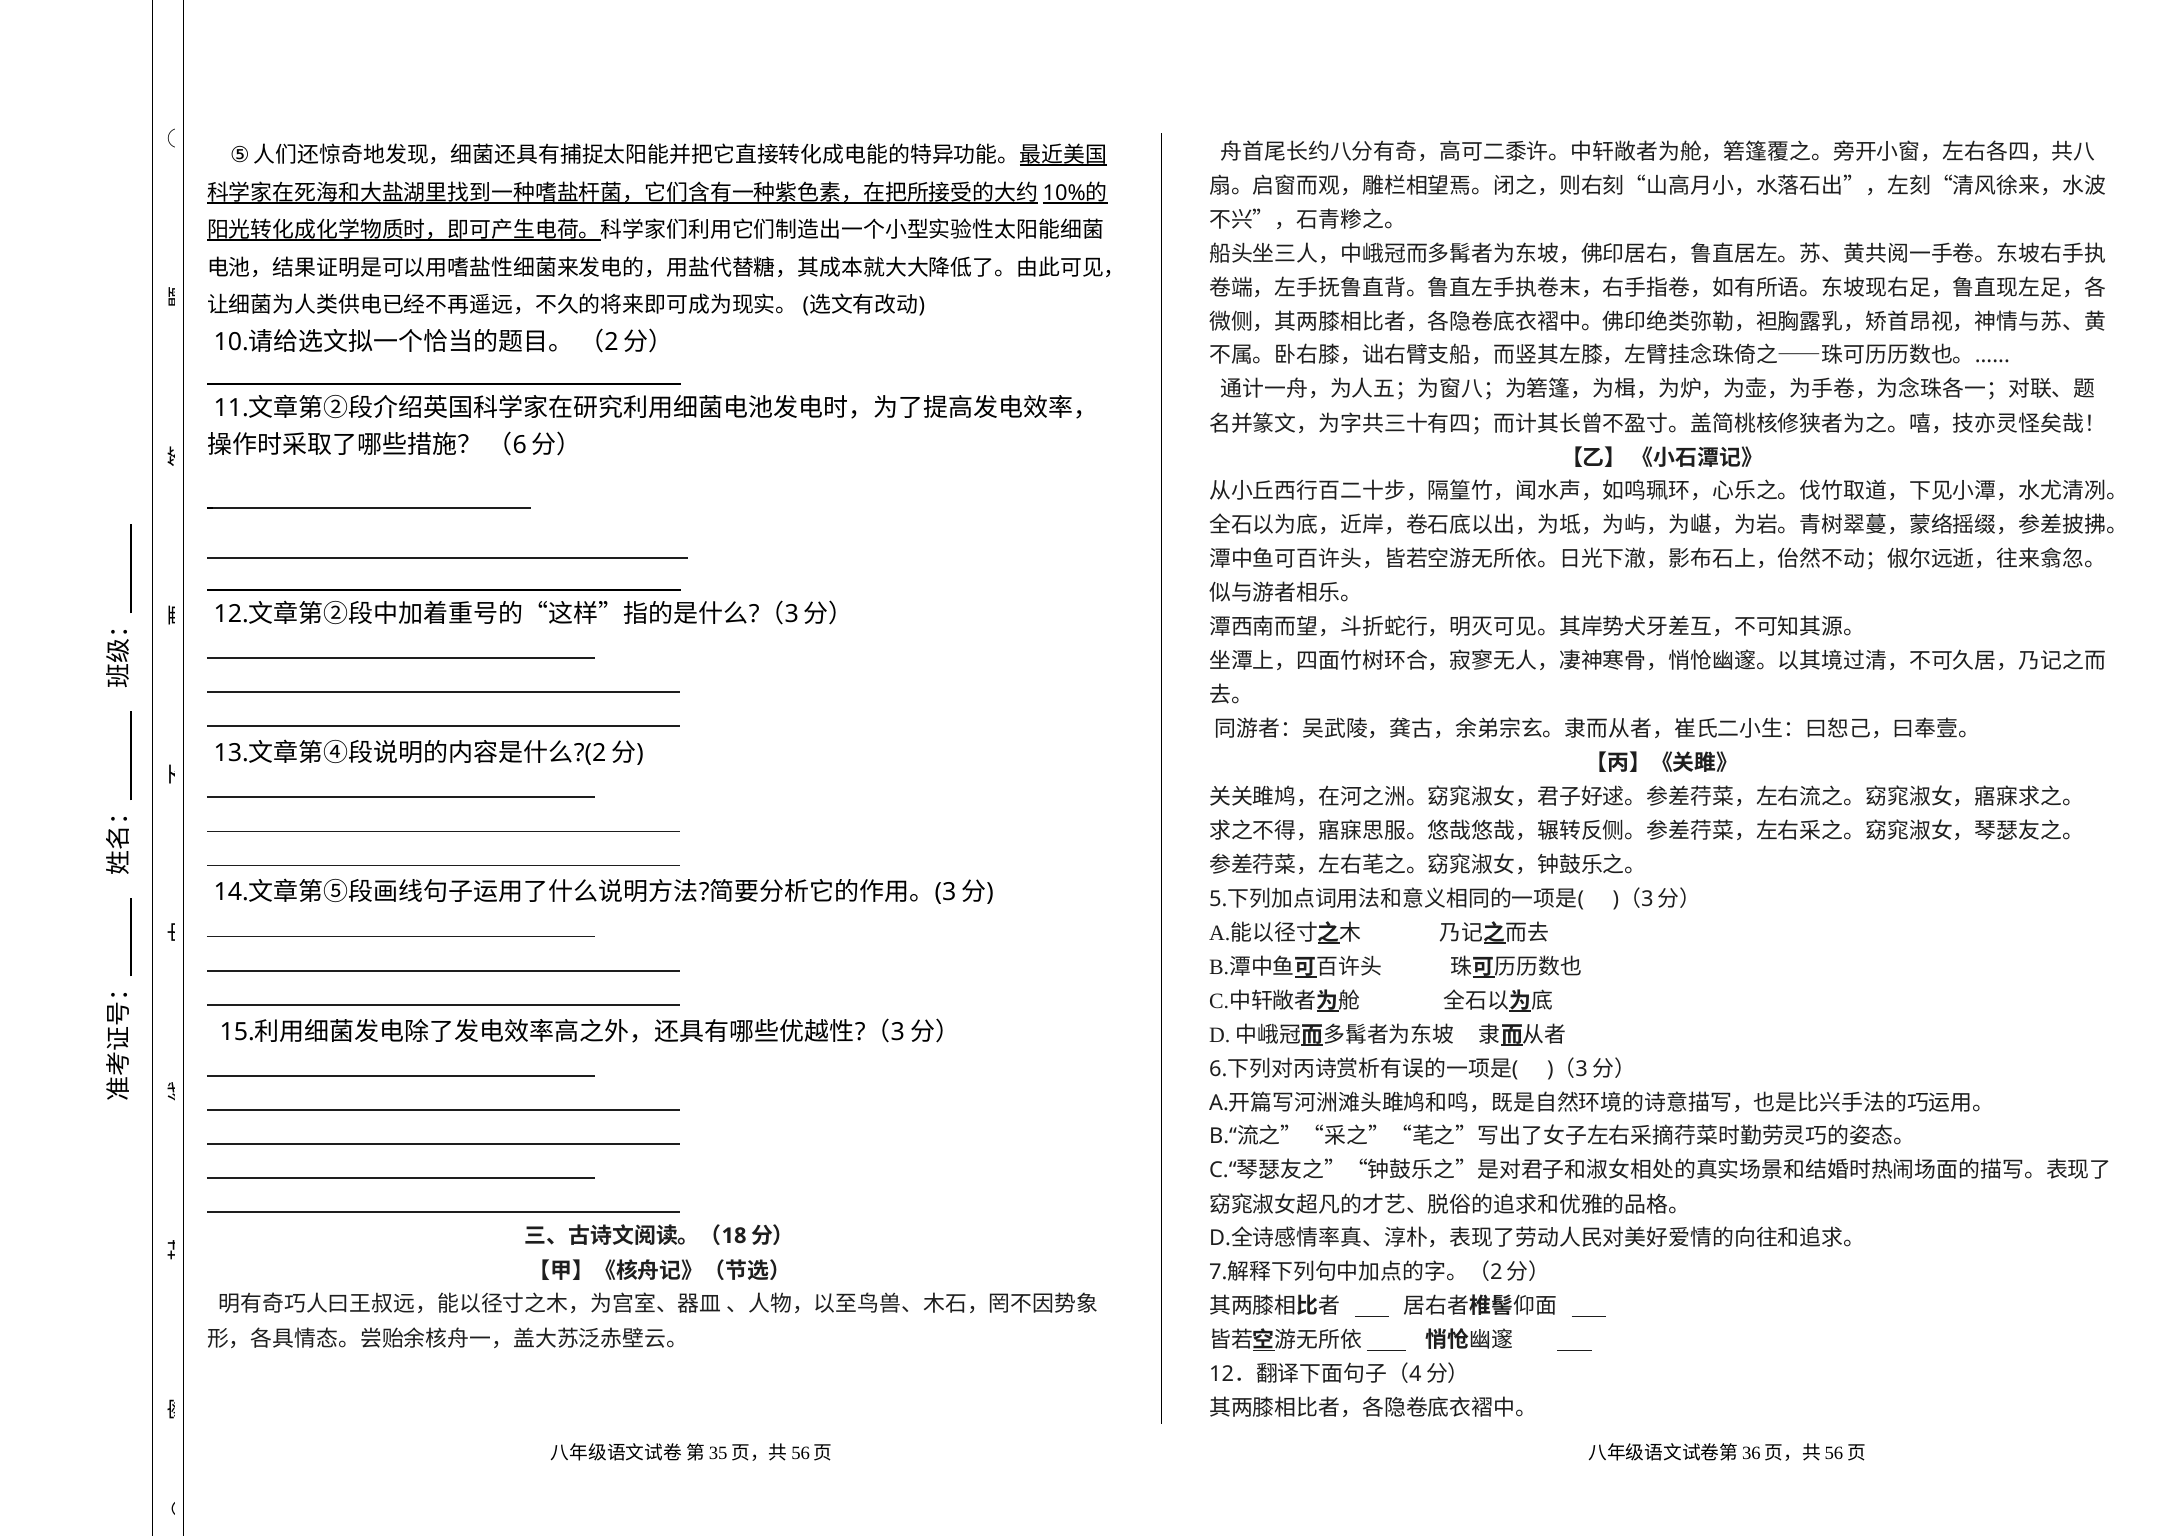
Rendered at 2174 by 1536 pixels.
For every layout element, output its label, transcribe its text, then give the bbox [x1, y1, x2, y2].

text A.能以径寸之木 乃记之而去 [1209, 914, 2114, 948]
text 潭中鱼可百许头，皆若空游无所依。日光下澈，影布石上，佁然不动；俶尔远逝，往来翕忽。似与游者相乐。 [1209, 540, 2114, 608]
text D. 中峨冠而多髯者为东坡 隶而从者 [1209, 1016, 2114, 1049]
text 【丙】《关雎》 [1209, 744, 2114, 778]
text 参差荇菜，左右芼之。窈窕淑女，钟鼓乐之。 [1209, 846, 2114, 880]
text 12．翻译下面句子（4分） [1209, 1355, 2114, 1389]
text B.潭中鱼可百许头 珠可历历数也 [1209, 948, 2114, 982]
text 求之不得，寤寐思服。悠哉悠哉，辗转反侧。参差荇菜，左右采之。窈窕淑女，琴瑟友之。 [1209, 812, 2114, 846]
text B.“流之”“采之”“芼之”写出了女子左右采摘荇菜时勤劳灵巧的姿态。 [1209, 1117, 2114, 1151]
text 7.解释下列句中加点的字。（2分） [1209, 1253, 2114, 1287]
text 其两膝相比者，各隐卷底衣褶中。 [1209, 1389, 2114, 1423]
text 船头坐三人，中峨冠而多髯者为东坡，佛印居右，鲁直居左。苏、黄共阅一手卷。东坡右手执卷端，左手抚鲁直背。鲁直左手执卷末，右手指卷，如有所语。东坡现右足，鲁直现左足，各微侧，其两膝相比者，各隐卷底衣褶中。佛印绝类弥勒，袒胸露乳，矫首昂视，神情与苏、黄不属。卧右膝，诎右臂支船，而竖其左膝，左臂挂念珠倚之——珠可历历数也。...... [1209, 234, 2114, 370]
text D.全诗感情率真、淳朴，表现了劳动人民对美好爱情的向往和追求。 [1209, 1219, 2114, 1253]
text 皆若空游无所依 悄怆幽邃 [1209, 1321, 2114, 1355]
text 关关雎鸠，在河之洲。窈窕淑女，君子好逑。参差荇菜，左右流之。窈窕淑女，寤寐求之。 [1209, 778, 2114, 812]
text 其两膝相比者 居右者椎髻仰面 [1209, 1287, 2114, 1321]
text 从小丘西行百二十步，隔篁竹，闻水声，如鸣珮环，心乐之。伐竹取道，下见小潭，水尤清冽。全石以为底，近岸，卷石底以出，为坻，为屿，为嵁，为岩。青树翠蔓，蒙络摇缀，参差披拂。 [1209, 472, 2114, 540]
text 坐潭上，四面竹树环合，寂寥无人，凄神寒骨，悄怆幽邃。以其境过清，不可久居，乃记之而去。 [1209, 642, 2114, 710]
text 6.下列对丙诗赏析有误的一项是( )（3分） [1209, 1049, 2114, 1083]
text 舟首尾长约八分有奇，高可二黍许。中轩敞者为舱，箬篷覆之。旁开小窗，左右各四，共八扇。启窗而观，雕栏相望焉。闭之，则右刻“山高月小，水落石出”，左刻“清风徐来，水波不兴”，石青糁之。 [1209, 133, 2114, 234]
text 同游者：吴武陵，龚古，余弟宗玄。隶而从者，崔氏二小生：曰恕己，曰奉壹。 [1209, 710, 2114, 744]
text 10.请给选文拟一个恰当的题目。 （2分） [207, 320, 1112, 358]
text 【乙】 《小石潭记》 [1209, 438, 2114, 472]
text 【甲】《核舟记》（节选） [207, 1251, 1112, 1285]
text ⑤人们还惊奇地发现，细菌还具有捕捉太阳能并把它直接转化成电能的特异功能。最近美国科学家在死海和大盐湖里找到一种嗜盐杆菌，它们含有一种紫色素，在把所接受的大约10%的阳光转化成化学物质时，即可产生电荷。科学家们利用它们制造出一个小型实验性太阳能细菌电池，结果证明是可以用嗜盐性细菌来发电的，用盐代替糖，其成本就大大降低了。由此可见，让细菌为人类供电已经不再遥远，不久的将来即可成为现实。 (选文有改动) [207, 133, 1112, 320]
text 通计一舟，为人五；为窗八；为箬篷，为楫，为炉，为壶，为手卷，为念珠各一；对联、题名并篆文，为字共三十有四；而计其长曾不盈寸。盖简桃核修狭者为之。嘻，技亦灵怪矣哉！ [1209, 370, 2114, 438]
text 三、古诗文阅读。（18分） [207, 1217, 1112, 1251]
text 14.文章第⑤段画线句子运用了什么说明方法?简要分析它的作用。(3分) [207, 871, 1112, 908]
text 15.利用细菌发电除了发电效率高之外，还具有哪些优越性?（3分） [207, 1010, 1112, 1048]
text C.“琴瑟友之”“钟鼓乐之”是对君子和淑女相处的真实场景和结婚时热闹场面的描写。表现了窈窕淑女超凡的才艺、脱俗的追求和优雅的品格。 [1209, 1151, 2114, 1219]
text 潭西南而望，斗折蛇行，明灭可见。其岸势犬牙差互，不可知其源。 [1209, 608, 2114, 642]
text 明有奇巧人曰王叔远，能以径寸之木，为宫室、器皿 、人物，以至鸟兽、木石，罔不因势象形，各具情态。尝贻余核舟一，盖大苏泛赤壁云。 [207, 1285, 1112, 1353]
text 13.文章第④段说明的内容是什么?(2分) [207, 731, 1112, 769]
text A.开篇写河洲滩头雎鸠和鸣，既是自然环境的诗意描写，也是比兴手法的巧运用。 [1209, 1083, 2114, 1117]
text C.中轩敞者为舱 全石以为底 [1209, 982, 2114, 1016]
text 5.下列加点词用法和意义相同的一项是( )（3分） [1209, 880, 2114, 914]
text 12.文章第②段中加着重号的“这样”指的是什么?（3分） [207, 592, 1112, 629]
text 11.文章第②段介绍英国科学家在研究利用细菌电池发电时，为了提高发电效率，操作时采取了哪些措施？ （6分） [207, 386, 1112, 461]
